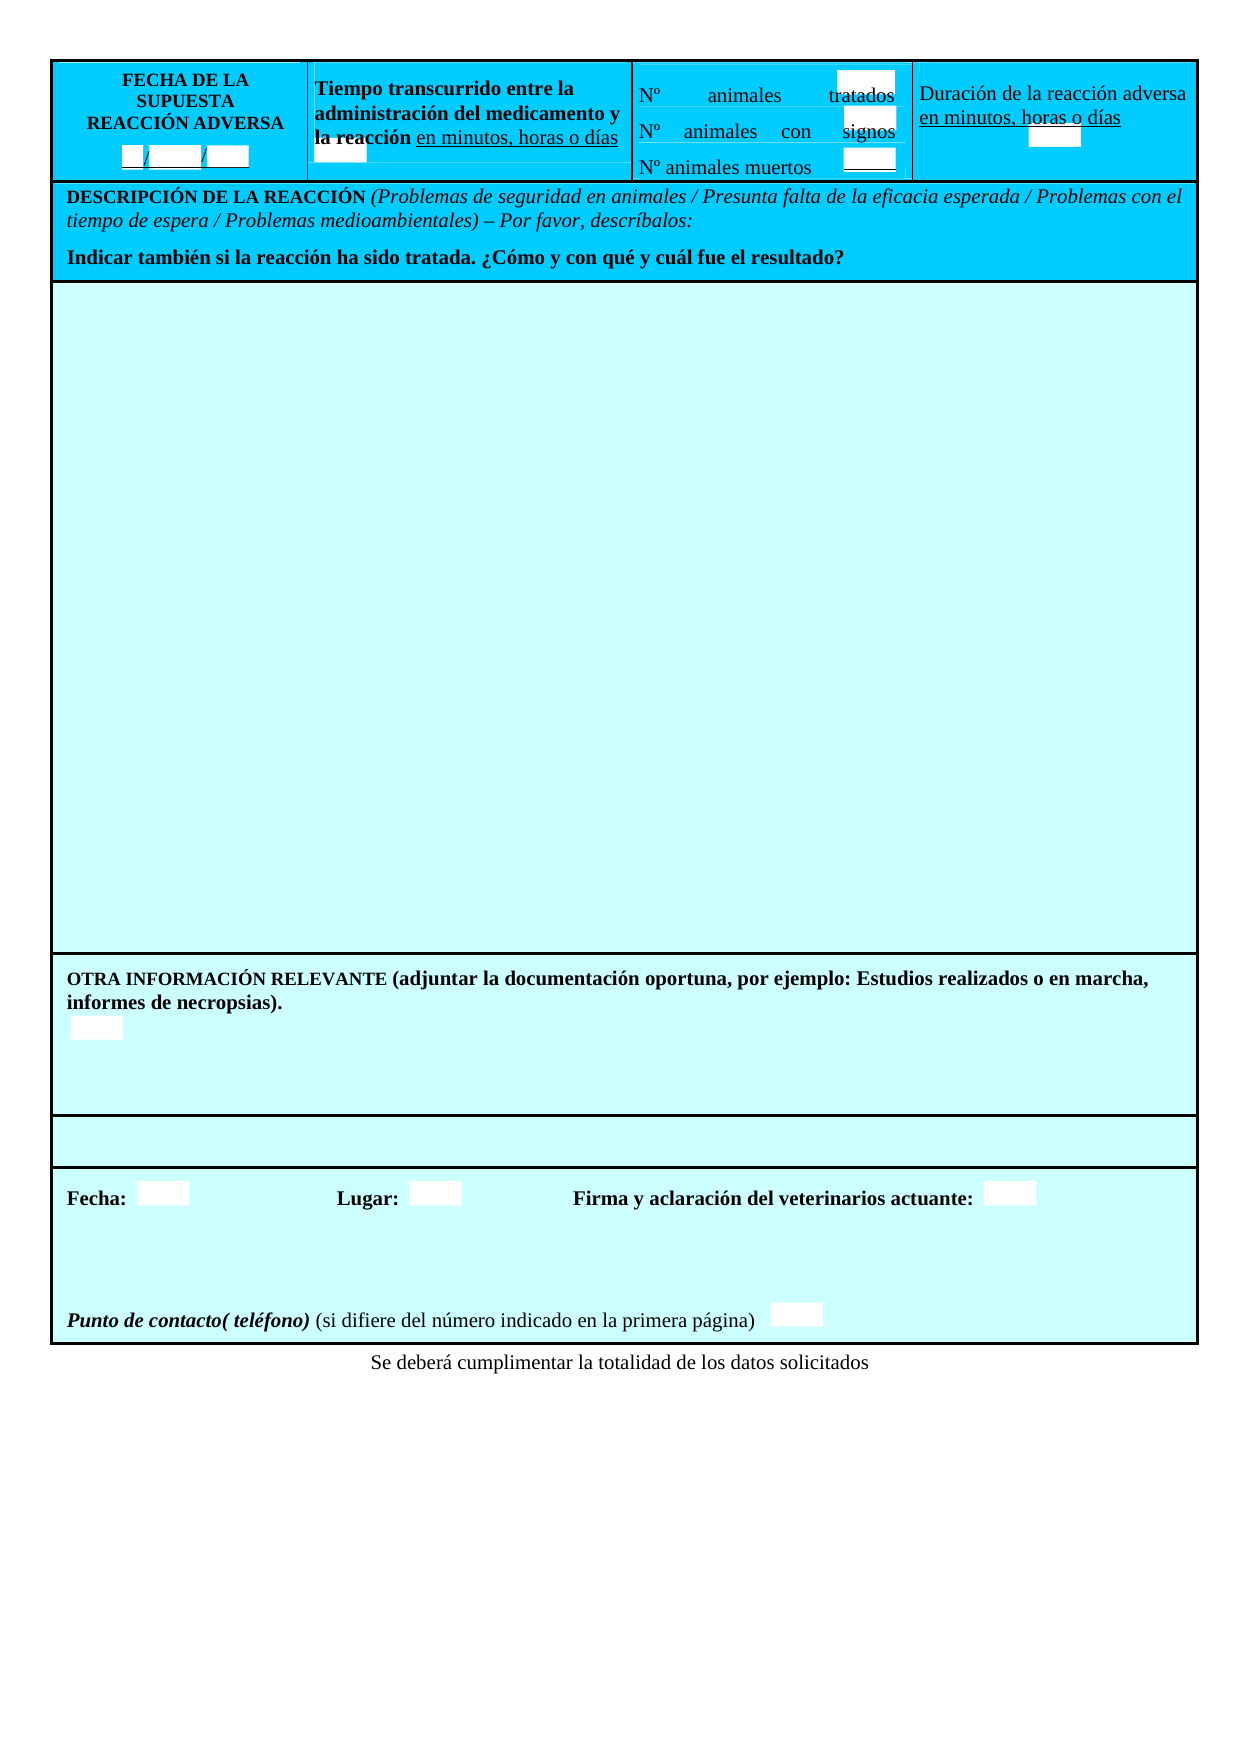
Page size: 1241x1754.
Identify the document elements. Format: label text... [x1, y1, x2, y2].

text / [39, 146, 253, 169]
text DESCRIPCIÓN DE LA REACCIÓN (Problemas de seguridad en animales / Presunta falta de la eficacia esperada / Problemas con el tiempo de espera / Problemas medioambientales) – Por favor, descríbalos: [66, 184, 1184, 232]
subtitle Fecha: Lugar: Firma y aclaración del veterinarios actuante: [67, 1186, 1213, 1210]
text Se deberá cumplimentar la totalidad de los datos solicitados [370, 1350, 1213, 1374]
subtitle Indicar también si la reacción ha sido tratada. ¿Cómo y con qué y cuál fue el resultado? [67, 245, 1213, 269]
text Punto de contacto( teléfono) (si difiere del número indicado en la primera página) [67, 1307, 1213, 1332]
text Duración de la reacción adversa en minutos, horas o días [919, 81, 1189, 129]
text FECHA DE LA SUPUESTA REACCIÓN ADVERSA [83, 68, 287, 133]
text OTRA INFORMACIÓN RELEVANTE (adjuntar la documentación oportuna, por ejemplo: Estudios realizados o en marcha, informes de necropsias). [67, 966, 1213, 1014]
text Tiempo transcurrido entre la administración del medicamento y la reacción en minutos, horas o días [314, 76, 622, 149]
text Nº animales tratados Nº animales con signos Nº animales muertos [639, 83, 896, 179]
